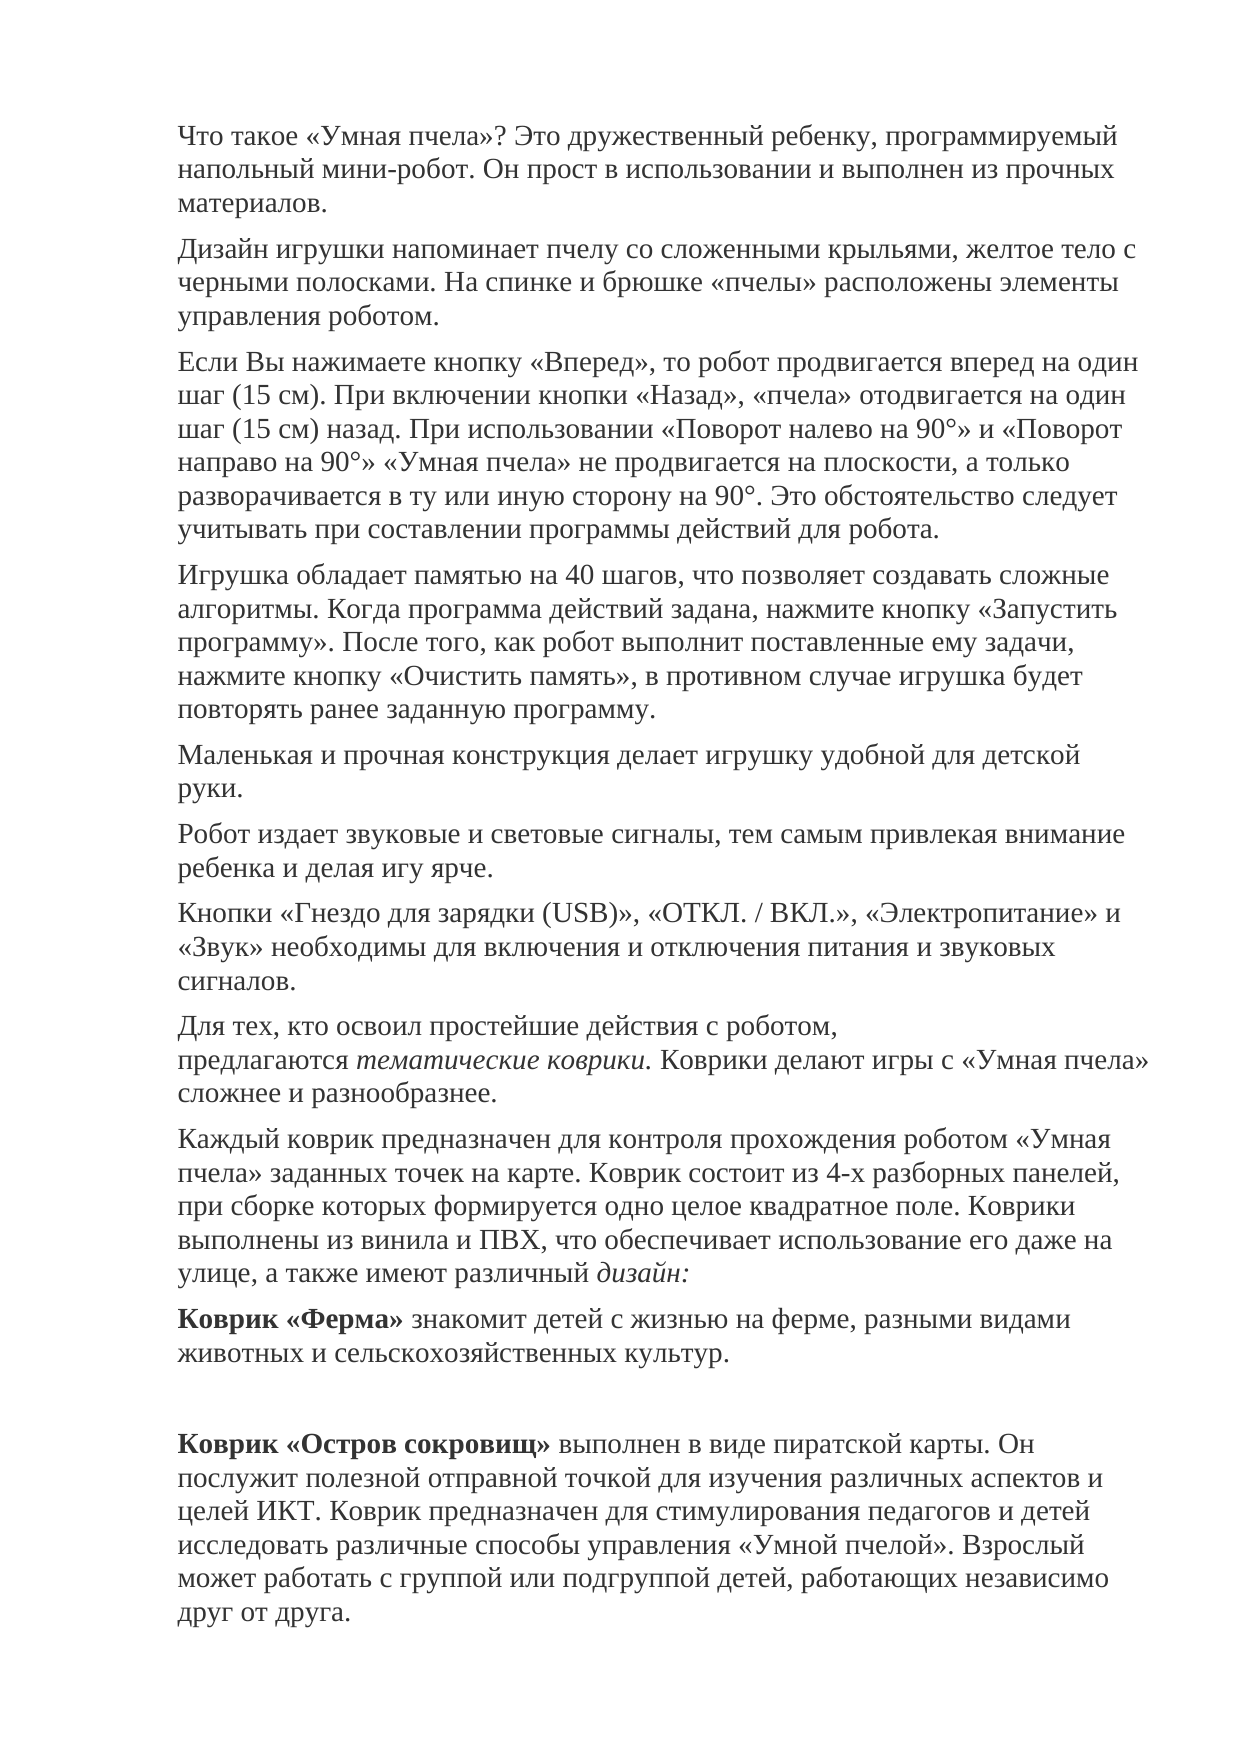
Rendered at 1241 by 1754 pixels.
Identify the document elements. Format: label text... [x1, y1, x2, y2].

text Коврик «Остров сокровищ» выполнен в виде пиратской карты. Он послужит полезной отправной точкой для изучения различных аспектов и целей ИКТ. Коврик предназначен для стимулирования педагогов и детей исследовать различные способы управления «Умной пчелой». Взрослый может работать с группой или подгруппой детей, работающих независимо друг от друга. [177, 1426, 1152, 1627]
text Дизайн игрушки напоминает пчелу со сложенными крыльями, желтое тело с черными полосками. На спинке и брюшке «пчелы» расположены элементы управления роботом. [177, 231, 1152, 332]
text Игрушка обладает памятью на 40 шагов, что позволяет создавать сложные алгоритмы. Когда программа действий задана, нажмите кнопку «Запустить программу». После того, как робот выполнит поставленные ему задачи, нажмите кнопку «Очистить память», в противном случае игрушка будет повторять ранее заданную программу. [177, 557, 1152, 725]
text Маленькая и прочная конструкция делает игрушку удобной для детской руки. [177, 737, 1152, 804]
text Робот издает звуковые и световые сигналы, тем самым привлекая внимание ребенка и делая игу ярче. [177, 816, 1152, 883]
text Каждый коврик предназначен для контроля прохождения роботом «Умная пчела» заданных точек на карте. Коврик состоит из 4-х разборных панелей, при сборке которых формируется одно целое квадратное поле. Коврики выполнены из винила и ПВХ, что обеспечивает использование его даже на улице, а также имеют различный дизайн: [177, 1121, 1152, 1289]
text Кнопки «Гнездо для зарядки (USB)», «ОТКЛ. / ВКЛ.», «Электропитание» и «Звук» необходимы для включения и отключения питания и звуковых сигналов. [177, 896, 1152, 996]
text Что такое «Умная пчела»? Это дружественный ребенку, программируемый напольный мини-робот. Он прост в использовании и выполнен из прочных материалов. [177, 118, 1152, 219]
text Если Вы нажимаете кнопку «Вперед», то робот продвигается вперед на один шаг (15 см). При включении кнопки «Назад», «пчела» отодвигается на один шаг (15 см) назад. При использовании «Поворот налево на 90°» и «Поворот направо на 90°» «Умная пчела» не продвигается на плоскости, а только разворачивается в ту или иную сторону на 90°. Это обстоятельство следует учитывать при составлении программы действий для робота. [177, 344, 1152, 545]
text Для тех, кто освоил простейшие действия с роботом, предлагаются тематические коврики. Коврики делают игры с «Умная пчела» сложнее и разнообразнее. [177, 1008, 1152, 1109]
text Коврик «Ферма» знакомит детей с жизнью на ферме, разными видами животных и сельскохозяйственных культур. [177, 1301, 1152, 1368]
